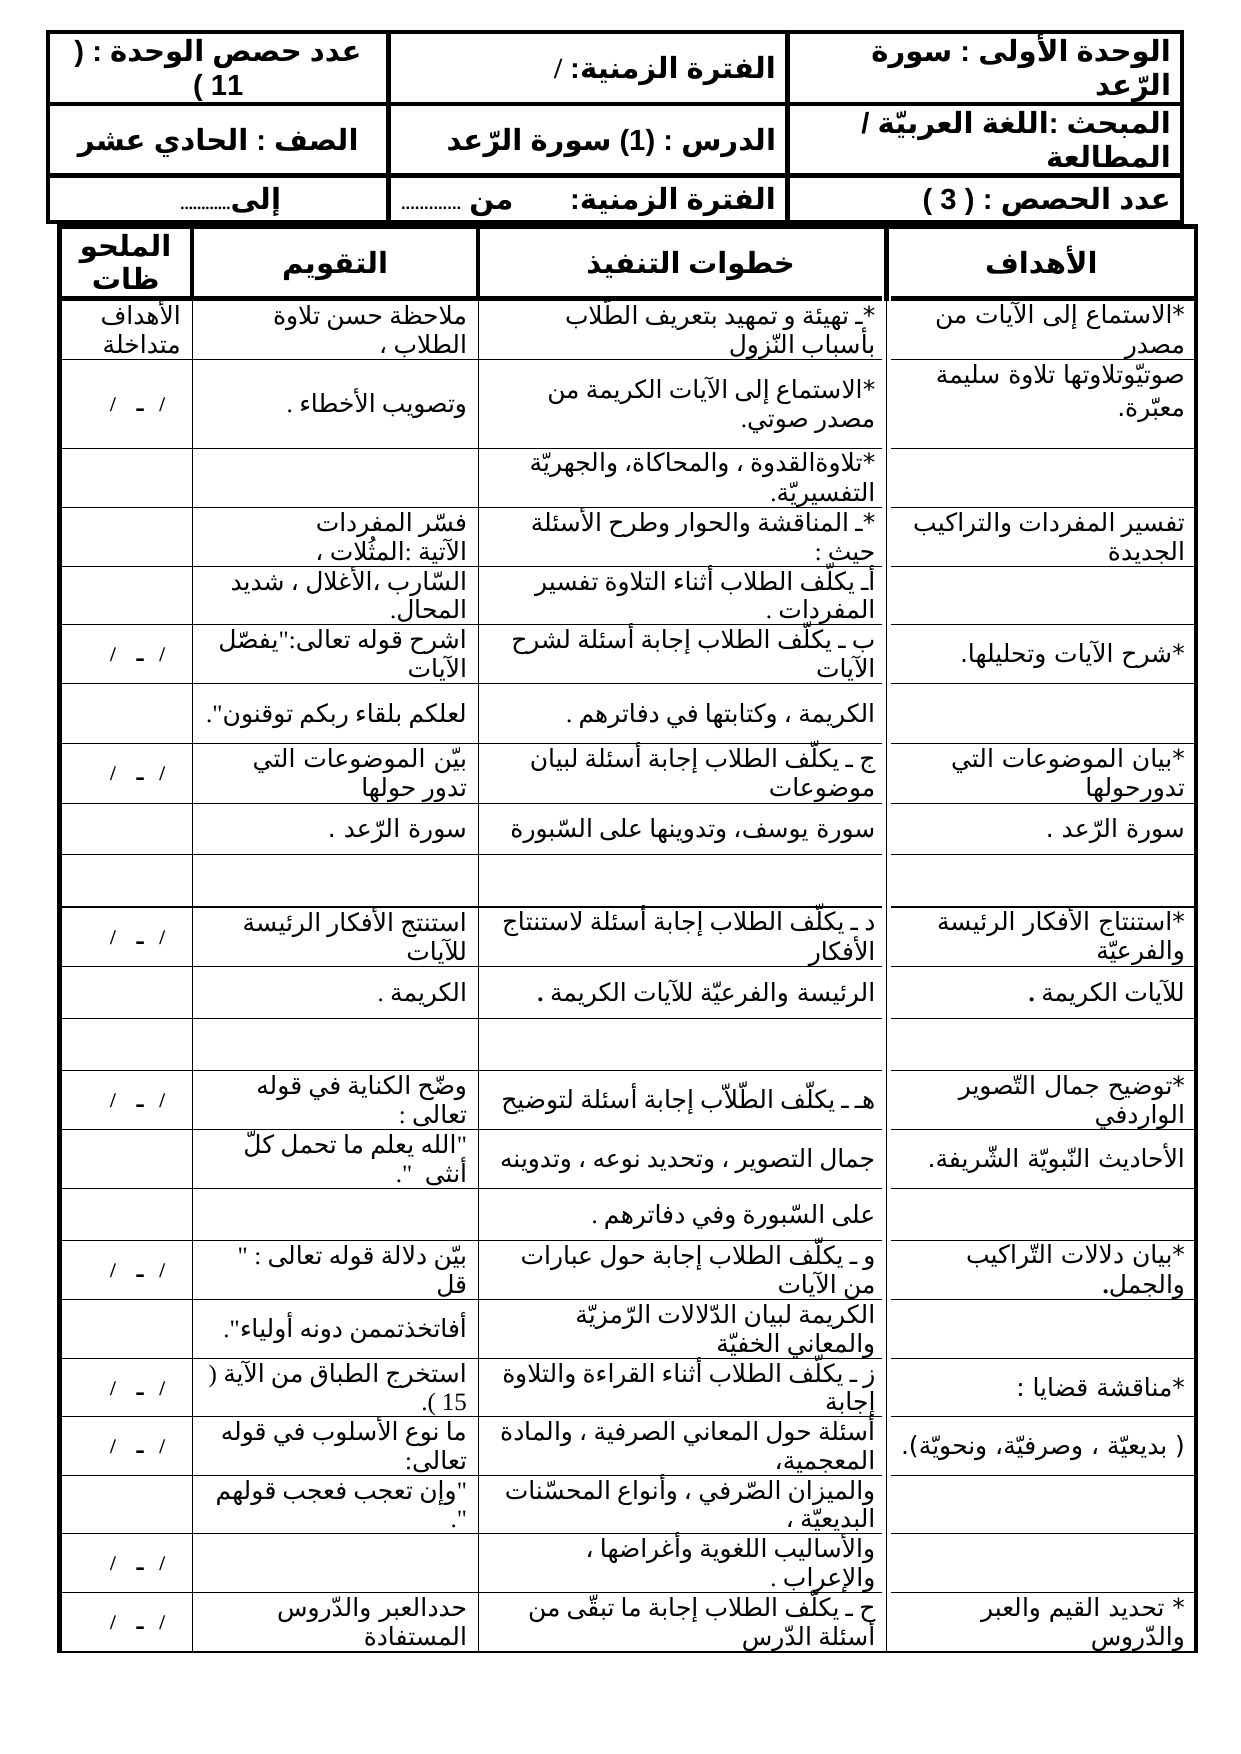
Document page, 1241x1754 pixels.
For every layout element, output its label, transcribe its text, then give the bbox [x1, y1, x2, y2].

table_cell لعلكم بلقاء ربكم توقنون". [193, 684, 478, 743]
table_cell [193, 1189, 478, 1240]
table_cell إلى............ [50, 178, 386, 219]
table_cell [62, 967, 192, 1018]
table_cell *بيان دلالات التّراكيب والجمل. [887, 1240, 1194, 1299]
table_cell اشرح قوله تعالى:"يفصّل الآيات [193, 625, 478, 683]
table_cell / ـ / [62, 1534, 192, 1592]
table_cell [193, 855, 478, 906]
table_cell فسّر المفردات الآتية :المثُلات ، [193, 508, 478, 566]
table_cell [62, 1130, 192, 1188]
table_cell ( بديعيّة ، وصرفيّة، ونحويّة). [887, 1416, 1194, 1475]
table_cell *ـ تهيئة و تمهيد بتعريف الطّلاب بأسباب النّزول [479, 296, 886, 359]
table_cell [62, 567, 192, 624]
table_cell [887, 683, 1194, 743]
table_cell ملاحظة حسن تلاوة الطلاب ، [193, 301, 478, 359]
table_cell *توضيح جمال التّصوير الواردفي [887, 1070, 1194, 1129]
table_header الأهداف [889, 229, 1194, 296]
table_cell [479, 854, 886, 906]
table_cell [62, 804, 192, 854]
table_cell سورة الرّعد . [887, 803, 1194, 854]
table_cell الأهداف متداخلة [62, 301, 192, 359]
table_cell ح ـ يكلّف الطلاب إجابة ما تبقّى من أسئلة الدّرس [479, 1592, 886, 1651]
table_cell ما نوع الأسلوب في قوله تعالى: [193, 1417, 478, 1475]
table_cell ب ـ يكلّف الطلاب إجابة أسئلة لشرح الآيات [479, 624, 886, 683]
table_cell [62, 1189, 192, 1240]
table_cell / ـ / [62, 1241, 192, 1299]
table_header عدد حصص الوحدة : ( 11 ) [50, 34, 386, 101]
table_cell *بيان الموضوعات التي تدورحولها [887, 743, 1194, 802]
table_cell سورة الرّعد . [193, 804, 478, 854]
table_cell استخرج الطباق من الآية ( 15 ). [193, 1359, 478, 1416]
table_cell *تلاوةالقدوة ، والمحاكاة، والجهريّة التفسيريّة. [479, 448, 886, 507]
table_cell المبحث :اللغة العربيّة / المطالعة [790, 106, 1180, 173]
table_cell / ـ / [62, 1359, 192, 1416]
table_cell "وإن تعجب فعجب قولهم ". [193, 1476, 478, 1533]
table_cell [193, 1019, 478, 1070]
table_cell صوتيّوتلاوتها تلاوة سليمة معبّرة. [887, 359, 1194, 447]
table_cell هـ ـ يكلّف الطّلاّب إجابة أسئلة لتوضيح [479, 1070, 886, 1129]
table_cell الأحاديث النّبويّة الشّريفة. [887, 1129, 1194, 1188]
table_cell حددالعبر والدّروس المستفادة [193, 1593, 478, 1651]
table_cell بيّن الموضوعات التي تدور حولها [193, 744, 478, 802]
table_cell استنتج الأفكار الرئيسة للآيات [193, 908, 478, 966]
table_header الوحدة الأولى : سورة الرّعد [790, 34, 1180, 101]
table_cell *الاستماع إلى الآيات من مصدر [887, 296, 1194, 359]
table_cell / ـ / [62, 625, 192, 683]
table_header خطوات التنفيذ [480, 229, 884, 296]
table_cell [62, 1300, 192, 1358]
table_cell ج ـ يكلّف الطلاب إجابة أسئلة لبيان موضوعات [479, 743, 886, 802]
table_cell وتصويب الأخطاء . [193, 360, 478, 447]
table_cell *ـ المناقشة والحوار وطرح الأسئلة حيث : [479, 507, 886, 566]
table_cell [887, 854, 1194, 906]
table_cell [887, 1475, 1194, 1533]
table_cell [887, 1018, 1194, 1070]
table_cell "الله يعلم ما تحمل كلّ أنثى ". [193, 1130, 478, 1188]
table_cell / ـ / [62, 908, 192, 966]
table_cell وضّح الكناية في قوله تعالى : [193, 1071, 478, 1129]
table_cell الفترة الزمنية: من ............. [391, 178, 785, 219]
table_cell عدد الحصص : ( 3 ) [790, 178, 1180, 219]
table_cell * تحديد القيم والعبر والدّروس [887, 1592, 1194, 1651]
table_cell السّارب ،الأغلال ، شديد المحال. [193, 567, 478, 624]
table_cell أسئلة حول المعاني الصرفية ، والمادة المعجمية، [479, 1416, 886, 1475]
table_cell / ـ / [62, 1071, 192, 1129]
table_cell أفاتخذتممن دونه أولياء". [193, 1300, 478, 1358]
table_cell [479, 1018, 886, 1070]
table_cell جمال التصوير ، وتحديد نوعه ، وتدوينه [479, 1129, 886, 1188]
table_cell الرئيسة والفرعيّة للآيات الكريمة . [479, 966, 886, 1018]
table_cell للآيات الكريمة . [887, 966, 1194, 1018]
table_cell على السّبورة وفي دفاترهم . [479, 1188, 886, 1240]
table_cell *شرح الآيات وتحليلها. [887, 624, 1194, 683]
table_cell [887, 448, 1194, 507]
table_cell [887, 566, 1194, 624]
table_cell *مناقشة قضايا : [887, 1358, 1194, 1416]
table_cell / ـ / [62, 1593, 192, 1651]
table_cell د ـ يكلّف الطلاب إجابة أسئلة لاستنتاج الأفكار [479, 906, 886, 966]
table_cell ز ـ يكلّف الطلاب أثناء القراءة والتلاوة إجابة [479, 1358, 886, 1416]
table_cell و ـ يكلّف الطلاب إجابة حول عبارات من الآيات [479, 1240, 886, 1299]
table_cell [62, 508, 192, 566]
table_header التقويم [194, 229, 476, 296]
table_cell [193, 449, 478, 507]
table_cell [887, 1299, 1194, 1358]
table_cell [62, 1019, 192, 1070]
table_cell الدرس : (1) سورة الرّعد [391, 106, 785, 173]
table_cell *الاستماع إلى الآيات الكريمة من مصدر صوتي. [479, 359, 886, 447]
table_cell تفسير المفردات والتراكيب الجديدة [887, 507, 1194, 566]
table_cell [193, 1534, 478, 1592]
table_cell / ـ / [62, 744, 192, 802]
table_cell *استنتاج الأفكار الرئيسة والفرعيّة [887, 906, 1194, 966]
table_cell [62, 1476, 192, 1533]
table_cell سورة يوسف، وتدوينها على السّبورة [479, 803, 886, 854]
table_cell الكريمة لبيان الدّلالات الرّمزيّة والمعاني الخفيّة [479, 1299, 886, 1358]
table_cell بيّن دلالة قوله تعالى : " قل [193, 1241, 478, 1299]
table_cell / ـ / [62, 1417, 192, 1475]
table_cell والميزان الصّرفي ، وأنواع المحسّنات البديعيّة ، [479, 1475, 886, 1533]
table_cell [62, 855, 192, 906]
table_cell [62, 449, 192, 507]
table_header الفترة الزمنية: / [391, 34, 785, 101]
table_cell أـ يكلّف الطلاب أثناء التلاوة تفسير المفردات . [479, 566, 886, 624]
table_cell الكريمة . [193, 967, 478, 1018]
table_cell الصف : الحادي عشر [50, 106, 386, 173]
table_cell [887, 1188, 1194, 1240]
table_cell [62, 684, 192, 743]
table_cell [887, 1533, 1194, 1592]
table_cell الكريمة ، وكتابتها في دفاترهم . [479, 683, 886, 743]
table_cell / ـ / [62, 360, 192, 447]
table_cell والأساليب اللغوية وأغراضها ، والإعراب . [479, 1533, 886, 1592]
table_header الملحوظات [62, 229, 190, 296]
